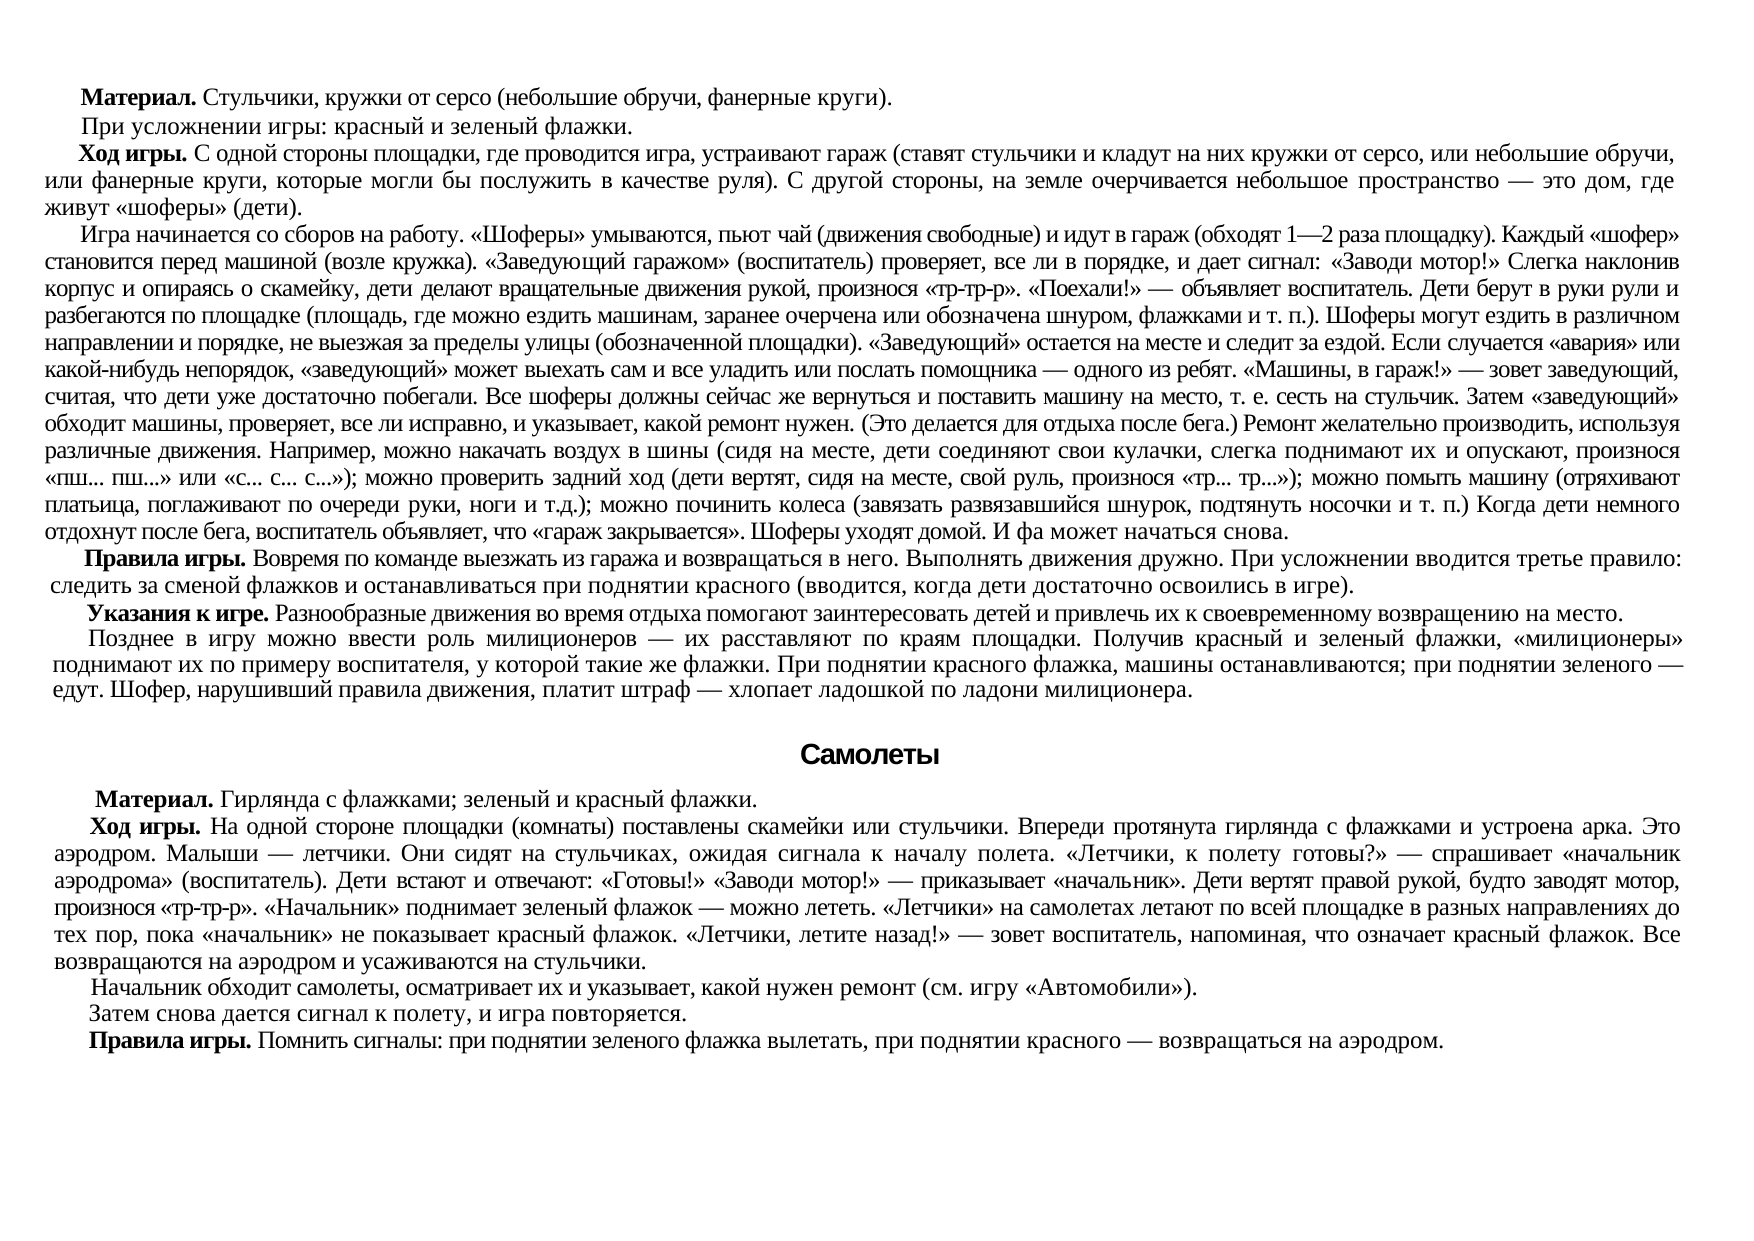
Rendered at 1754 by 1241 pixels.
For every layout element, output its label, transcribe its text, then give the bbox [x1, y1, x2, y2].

text Затем снова дается сигнал к полету, и игра повторяется. [88, 1000, 1683, 1027]
text Ход игры. С одной стороны площадки, где проводится игра, устраивают гараж (ставят стульчики и кладут на них кружки от серсо, или небольшие обручи, или фанерные круги, которые могли бы послужить в качестве руля). С другой стороны, на земле очерчивается небольшое пространство — это дом, где живут «шоферы» (дети). [44, 140, 1675, 221]
text Материал. Стульчики, кружки от серсо (небольшие обручи, фанерные круги). [716, 88, 1671, 110]
text Самолеты [58, 737, 1683, 771]
text Правила игры. Помнить сигналы: при поднятии зеленого флажка вылетать, при поднятии красного — возвращаться на аэродром. [53, 1027, 1676, 1053]
text Указания к игре. Разнообразные движения во время отдыха помогают заинтересовать детей и привлечь их к своевременному возвращению на место. [52, 599, 1682, 626]
text Игра начинается со сборов на работу. «Шоферы» умываются, пьют чай (движения свободные) и идут в гараж (обходят 1—2 раза площадку). Каждый «шофер» становится перед машиной (возле кружка). «Заведующий гаражом» (воспитатель) проверяет, все ли в порядке, и дает сигнал: «Заводи мотор!» Слегка наклонив корпус и опираясь о скамейку, дети делают вращательные движения рукой, произнося «тр-тр-р». «Поехали!» — объявляет воспитатель. Дети берут в руки рули и разбегаются по площадке (площадь, где можно ездить машинам, заранее очерчена или обозначена шнуром, флажками и т. п.). Шоферы могут ездить в различном направлении и порядке, не выезжая за пределы улицы (обозначенной площадки). «Заведующий» остается на месте и следит за ездой. Если случается «авария» или какой-нибудь непорядок, «заведующий» может выехать сам и все уладить или послать помощника — одного из ребят. «Машины, в гараж!» — зовет заведующий, считая, что дети уже достаточно побегали. Все шоферы должны сейчас же вернуться и поставить машину на место, т. е. сесть на стульчик. Затем «заведующий» обходит машины, проверяет, все ли исправно, и указывает, какой ремонт нужен. (Это делается для отдыха после бега.) Ремонт желательно производить, используя различные движения. Например, можно накачать воздух в шины (сидя на месте, дети соединяют свои кулачки, слегка поднимают их и опускают, произнося «пш... пш...» или «с... с... с...»); можно проверить задний ход (дети вертят, сидя на месте, свой руль, произнося «тр... тр...»); можно помыть машину (отряхивают платьица, поглаживают по очереди руки, ноги и т.д.); можно починить колеса (завязать развязавшийся шнурок, подтянуть носочки и т. п.) Когда дети немного отдохнут после бега, воспитатель объявляет, что «гараж закрывается». Шоферы уходят домой. И фа может начаться снова. [44, 221, 1680, 544]
text Материал. Стульчики, кружки от серсо (небольшие обручи, фанерные круги). [44, 88, 714, 110]
text Материал. Гирлянда с флажками; зеленый и красный флажки. [95, 786, 1683, 813]
text Правила игры. Вовремя по команде выезжать из гаража и возвращаться в него. Выполнять движения дружно. При усложнении вводится третье правило: следить за сменой флажков и останавливаться при поднятии красного (вводится, когда дети достаточно освоились в игре). [50, 544, 1682, 599]
text Начальник обходит самолеты, осматривает их и указывает, какой нужен ремонт (см. игру «Автомобили»). [54, 975, 1676, 1000]
text При усложнении игры: красный и зеленый флажки. [81, 111, 1683, 140]
text Ход игры. На одной стороне площадки (комнаты) поставлены скамейки или стульчики. Впереди протянута гирлянда с флажками и устроена арка. Это аэродром. Малыши — летчики. Они сидят на стульчиках, ожидая сигнала к началу полета. «Летчики, к полету готовы?» — спрашивает «начальник аэродрома» (воспитатель). Дети встают и отвечают: «Готовы!» «Заводи мотор!» — приказывает «начальник». Дети вертят правой рукой, будто заводят мотор, произнося «тр-тр-р». «Начальник» поднимает зеленый флажок — можно лететь. «Летчики» на самолетах летают по всей площадке в разных направлениях до тех пор, пока «начальник» не показывает красный флажок. «Летчики, летите назад!» — зовет воспитатель, напоминая, что означает красный флажок. Все возвращаются на аэродром и усаживаются на стульчики. [54, 813, 1681, 975]
text Позднее в игру можно ввести роль милиционеров — их расставляют по краям площадки. Получив красный и зеленый флажки, «милиционеры» поднимают их по примеру воспитателя, у которой такие же флажки. При поднятии красного флажка, машины останавливаются; при поднятии зеленого — едут. Шофер, нарушивший правила движения, платит штраф — хлопает ладошкой по ладони милиционера. [52, 626, 1683, 703]
